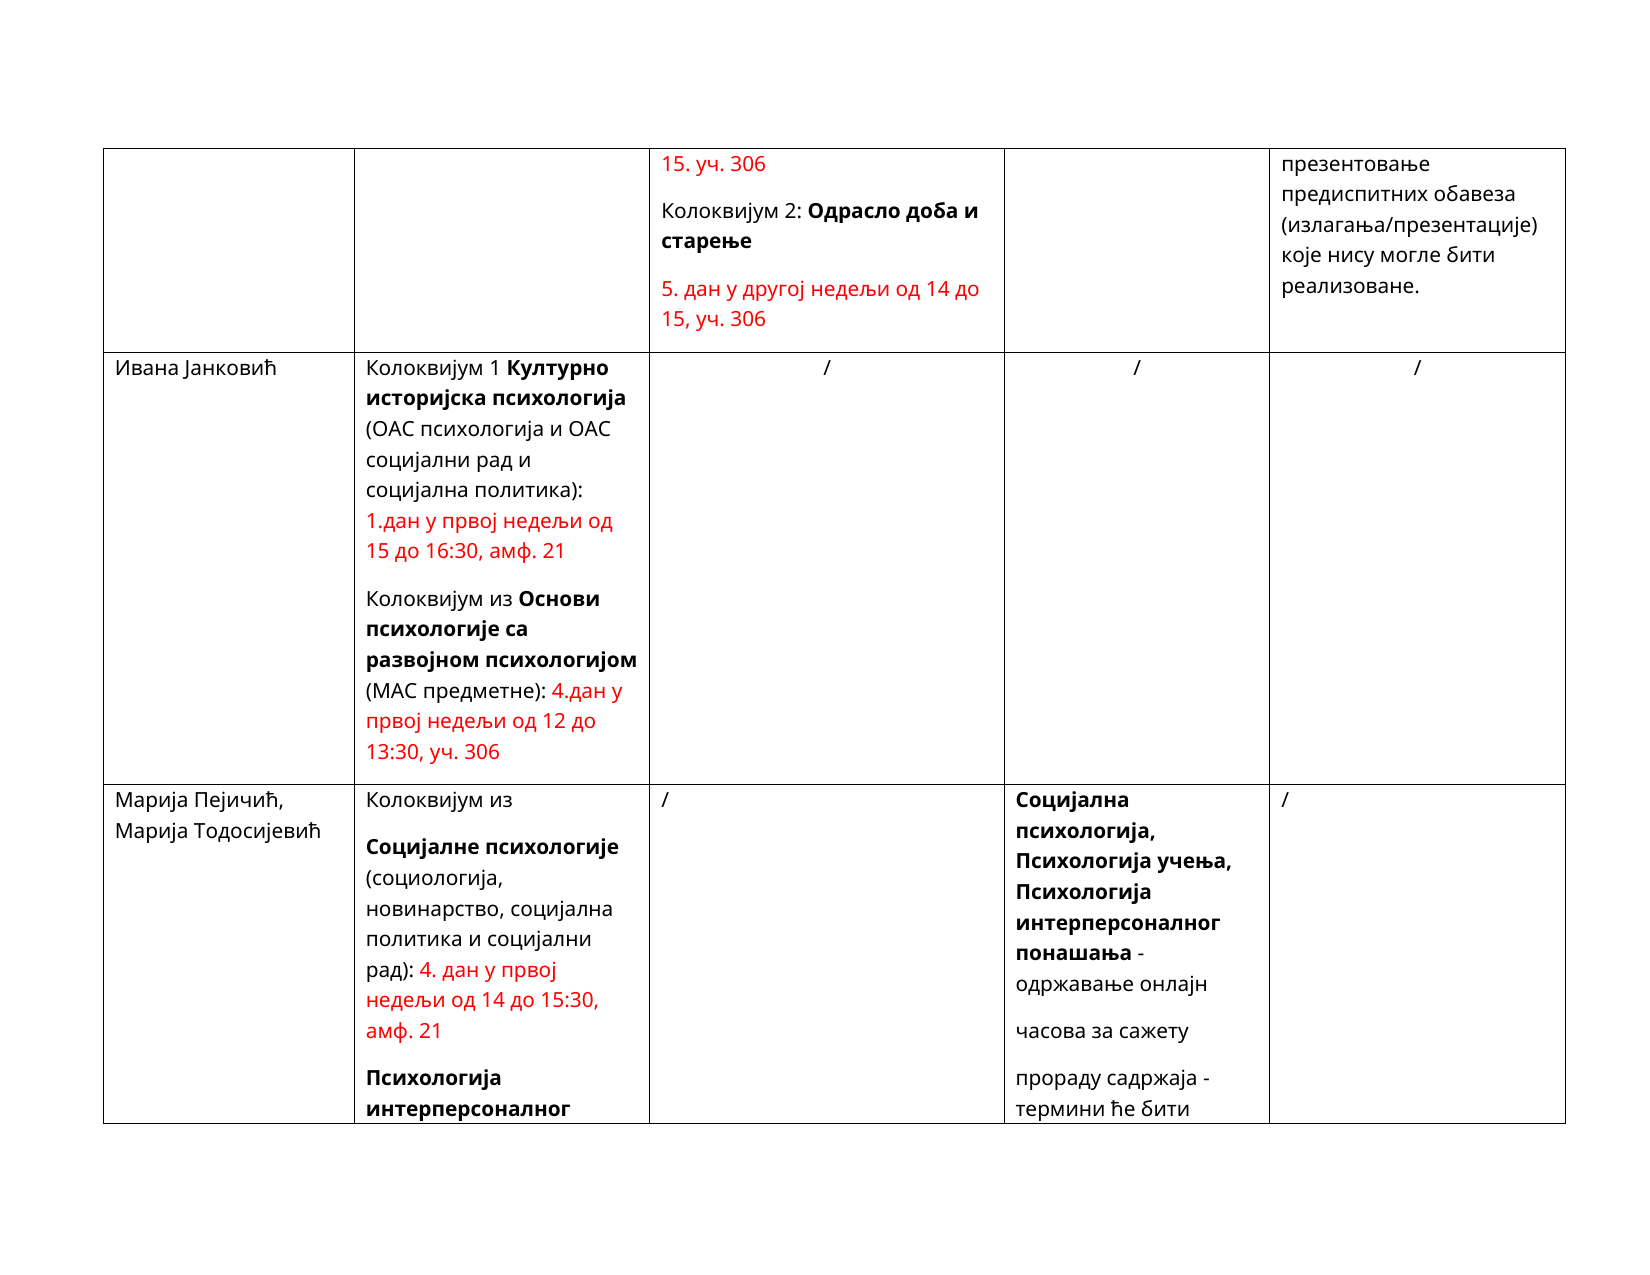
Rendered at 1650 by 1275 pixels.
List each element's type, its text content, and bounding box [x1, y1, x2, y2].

table_cell / [650, 353, 1004, 784]
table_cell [104, 785, 354, 1123]
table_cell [104, 149, 354, 352]
table_cell / [1270, 785, 1565, 1123]
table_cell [355, 785, 649, 1123]
table_cell Колоквијум 1 Културно историјска психологија (ОАС психологија и ОАС социјални рад и социјална политика): 1.дан у првој недељи од 15 до 16:30, амф. 21 Колоквијум из Основи психологије са развојном психологијом (МАС предметне): 4.дан у првој недељи од 12 до 13:30, уч. 306 [355, 353, 649, 784]
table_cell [1005, 785, 1269, 1123]
table_cell Ивана Јанковић [104, 353, 354, 784]
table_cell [1270, 149, 1565, 352]
table_cell / [355, 149, 649, 352]
table_cell / [1270, 353, 1565, 784]
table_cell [650, 149, 1004, 352]
table_cell / [650, 785, 1004, 1123]
table_cell / [1005, 353, 1269, 784]
table_cell / [1005, 149, 1269, 352]
